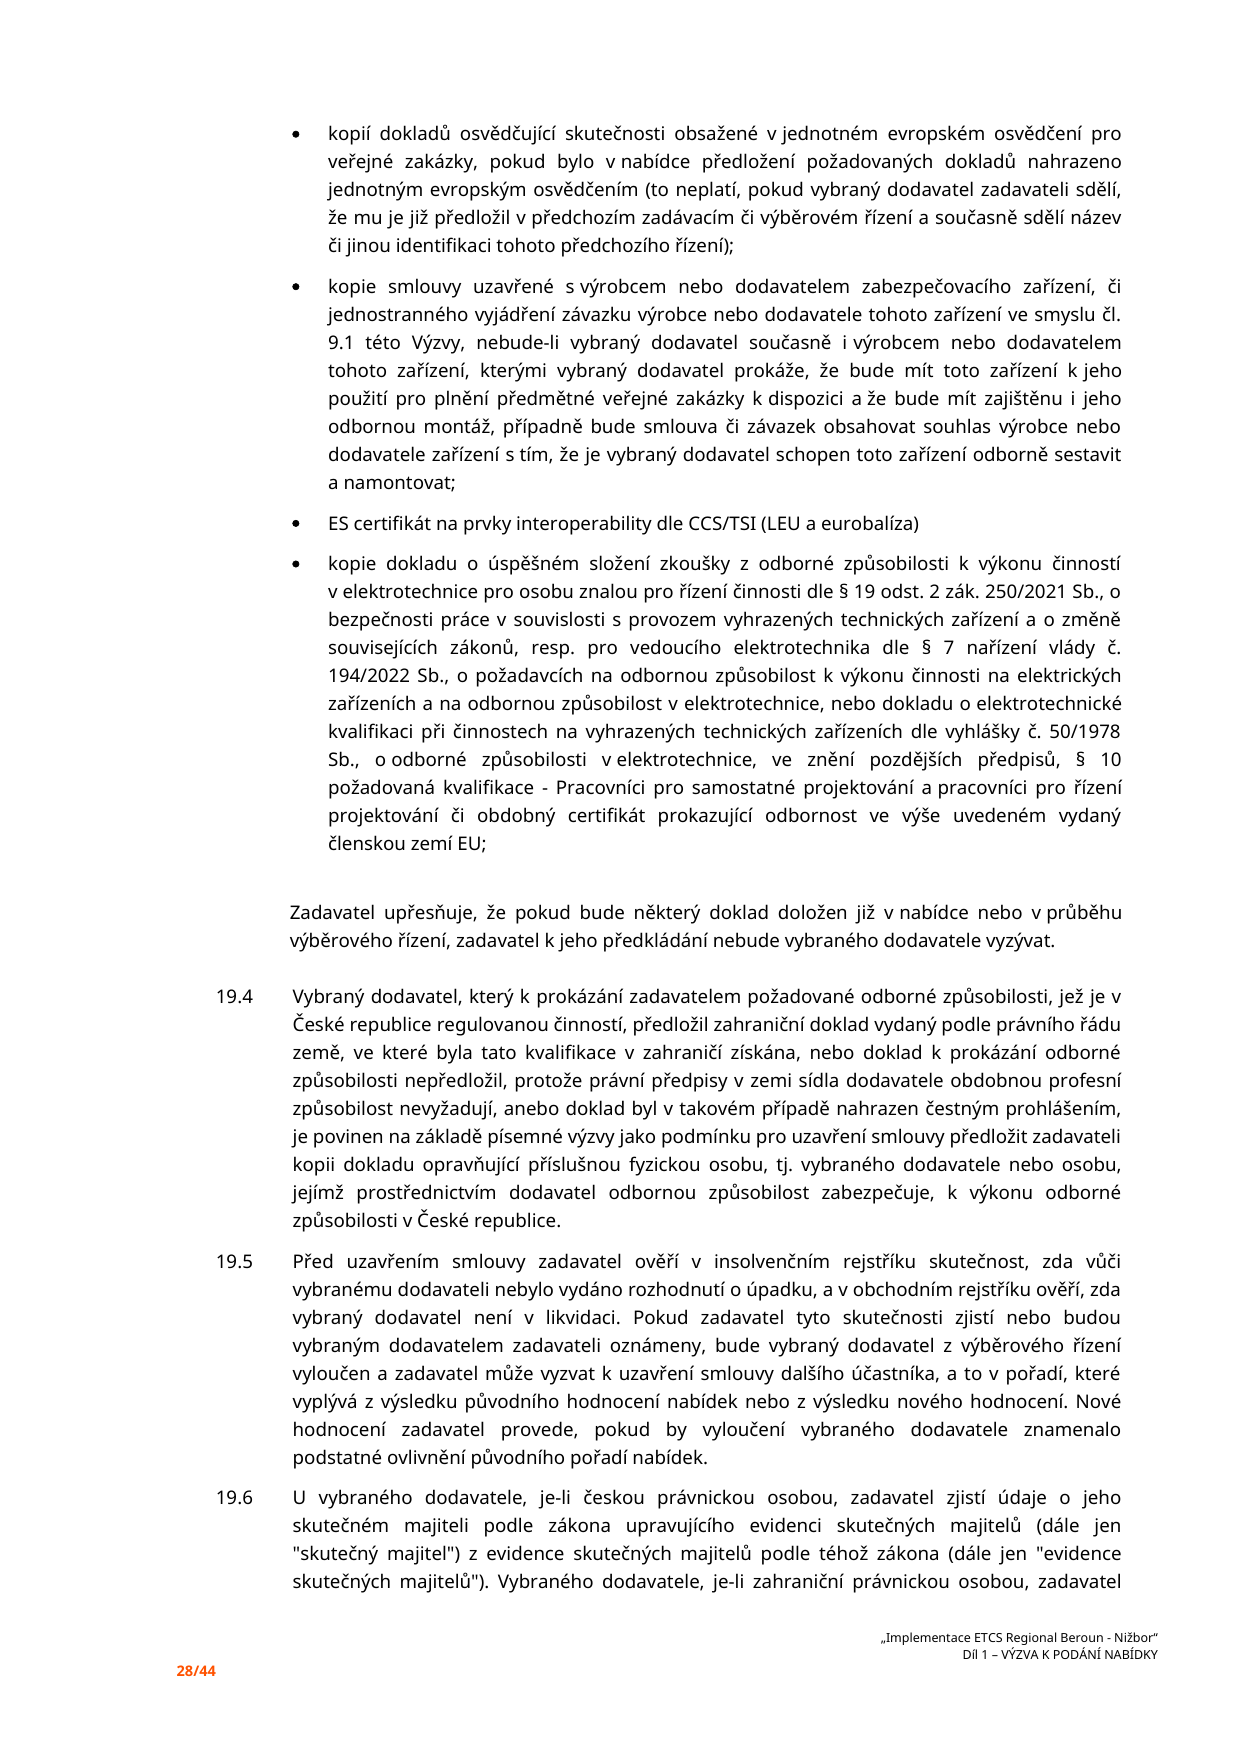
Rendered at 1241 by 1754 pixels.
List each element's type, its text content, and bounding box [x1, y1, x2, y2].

text ES certifikát na prvky interoperability dle CCS/TSI (LEU a eurobalíza) [292, 510, 1122, 535]
text kopie smlouvy uzavřené s výrobcem nebo dodavatelem zabezpečovacího zařízení, či jednostranného vyjádření závazku výrobce nebo dodavatele tohoto zařízení ve smyslu čl. 9.1 této Výzvy, nebude-li vybraný dodavatel současně i výrobcem nebo dodavatelem tohoto zařízení, kterými vybraný dodavatel prokáže, že bude mít toto zařízení k jeho použití pro plnění předmětné veřejné zakázky k dispozici a že bude mít zajištěnu i jeho odbornou montáž, případně bude smlouva či závazek obsahovat souhlas výrobce nebo dodavatele zařízení s tím, že je vybraný dodavatel schopen toto zařízení odborně sestavit a namontovat; [292, 273, 1122, 495]
text Před uzavřením smlouvy zadavatel ověří v insolvenčním rejstříku skutečnost, zda vůči vybranému dodavateli nebylo vydáno rozhodnutí o úpadku, a v obchodním rejstříku ověří, zda vybraný dodavatel není v likvidaci. Pokud zadavatel tyto skutečnosti zjistí nebo budou vybraným dodavatelem zadavateli oznámeny, bude vybraný dodavatel z výběrového řízení vyloučen a zadavatel může vyzvat k uzavření smlouvy dalšího účastníka, a to v pořadí, které vyplývá z výsledku původního hodnocení nabídek nebo z výsledku nového hodnocení. Nové hodnocení zadavatel provede, pokud by vyloučení vybraného dodavatele znamenalo podstatné ovlivnění původního pořadí nabídek. [216, 1248, 1122, 1469]
text Vybraný dodavatel, který k prokázání zadavatelem požadované odborné způsobilosti, jež je v České republice regulovanou činností, předložil zahraniční doklad vydaný podle právního řádu země, ve které byla tato kvalifikace v zahraničí získána, nebo doklad k prokázání odborné způsobilosti nepředložil, protože právní předpisy v zemi sídla dodavatele obdobnou profesní způsobilost nevyžadují, anebo doklad byl v takovém případě nahrazen čestným prohlášením, je povinen na základě písemné výzvy jako podmínku pro uzavření smlouvy předložit zadavateli kopii dokladu opravňující příslušnou fyzickou osobu, tj. vybraného dodavatele nebo osobu, jejímž prostřednictvím dodavatel odbornou způsobilost zabezpečuje, k výkonu odborné způsobilosti v České republice. [216, 983, 1122, 1233]
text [216, 1484, 1122, 1594]
text kopií dokladů osvědčující skutečnosti obsažené v jednotném evropském osvědčení pro veřejné zakázky, pokud bylo v nabídce předložení požadovaných dokladů nahrazeno jednotným evropským osvědčením (to neplatí, pokud vybraný dodavatel zadavateli sdělí, že mu je již předložil v předchozím zadávacím či výběrovém řízení a současně sdělí název či jinou identifikaci tohoto předchozího řízení); [292, 121, 1122, 258]
text kopie dokladu o úspěšném složení zkoušky z odborné způsobilosti k výkonu činností v elektrotechnice pro osobu znalou pro řízení činnosti dle § 19 odst. 2 zák. 250/2021 Sb., o bezpečnosti práce v souvislosti s provozem vyhrazených technických zařízení a o změně souvisejících zákonů, resp. pro vedoucího elektrotechnika dle § 7 nařízení vlády č. 194/2022 Sb., o požadavcích na odbornou způsobilost k výkonu činnosti na elektrických zařízeních a na odbornou způsobilost v elektrotechnice, nebo dokladu o elektrotechnické kvalifikaci při činnostech na vyhrazených technických zařízeních dle vyhlášky č. 50/1978 Sb., o odborné způsobilosti v elektrotechnice, ve znění pozdějších předpisů, § 10 požadovaná kvalifikace - Pracovníci pro samostatné projektování a pracovníci pro řízení projektování či obdobný certifikát prokazující odbornost ve výše uvedeném vydaný členskou zemí EU; [292, 550, 1122, 856]
list Zadavatel upřesňuje, že pokud bude některý doklad doložen již v nabídce nebo v průběhu výběrového řízení, zadavatel k jeho předkládání nebude vybraného dodavatele vyzývat. [289, 899, 1122, 953]
